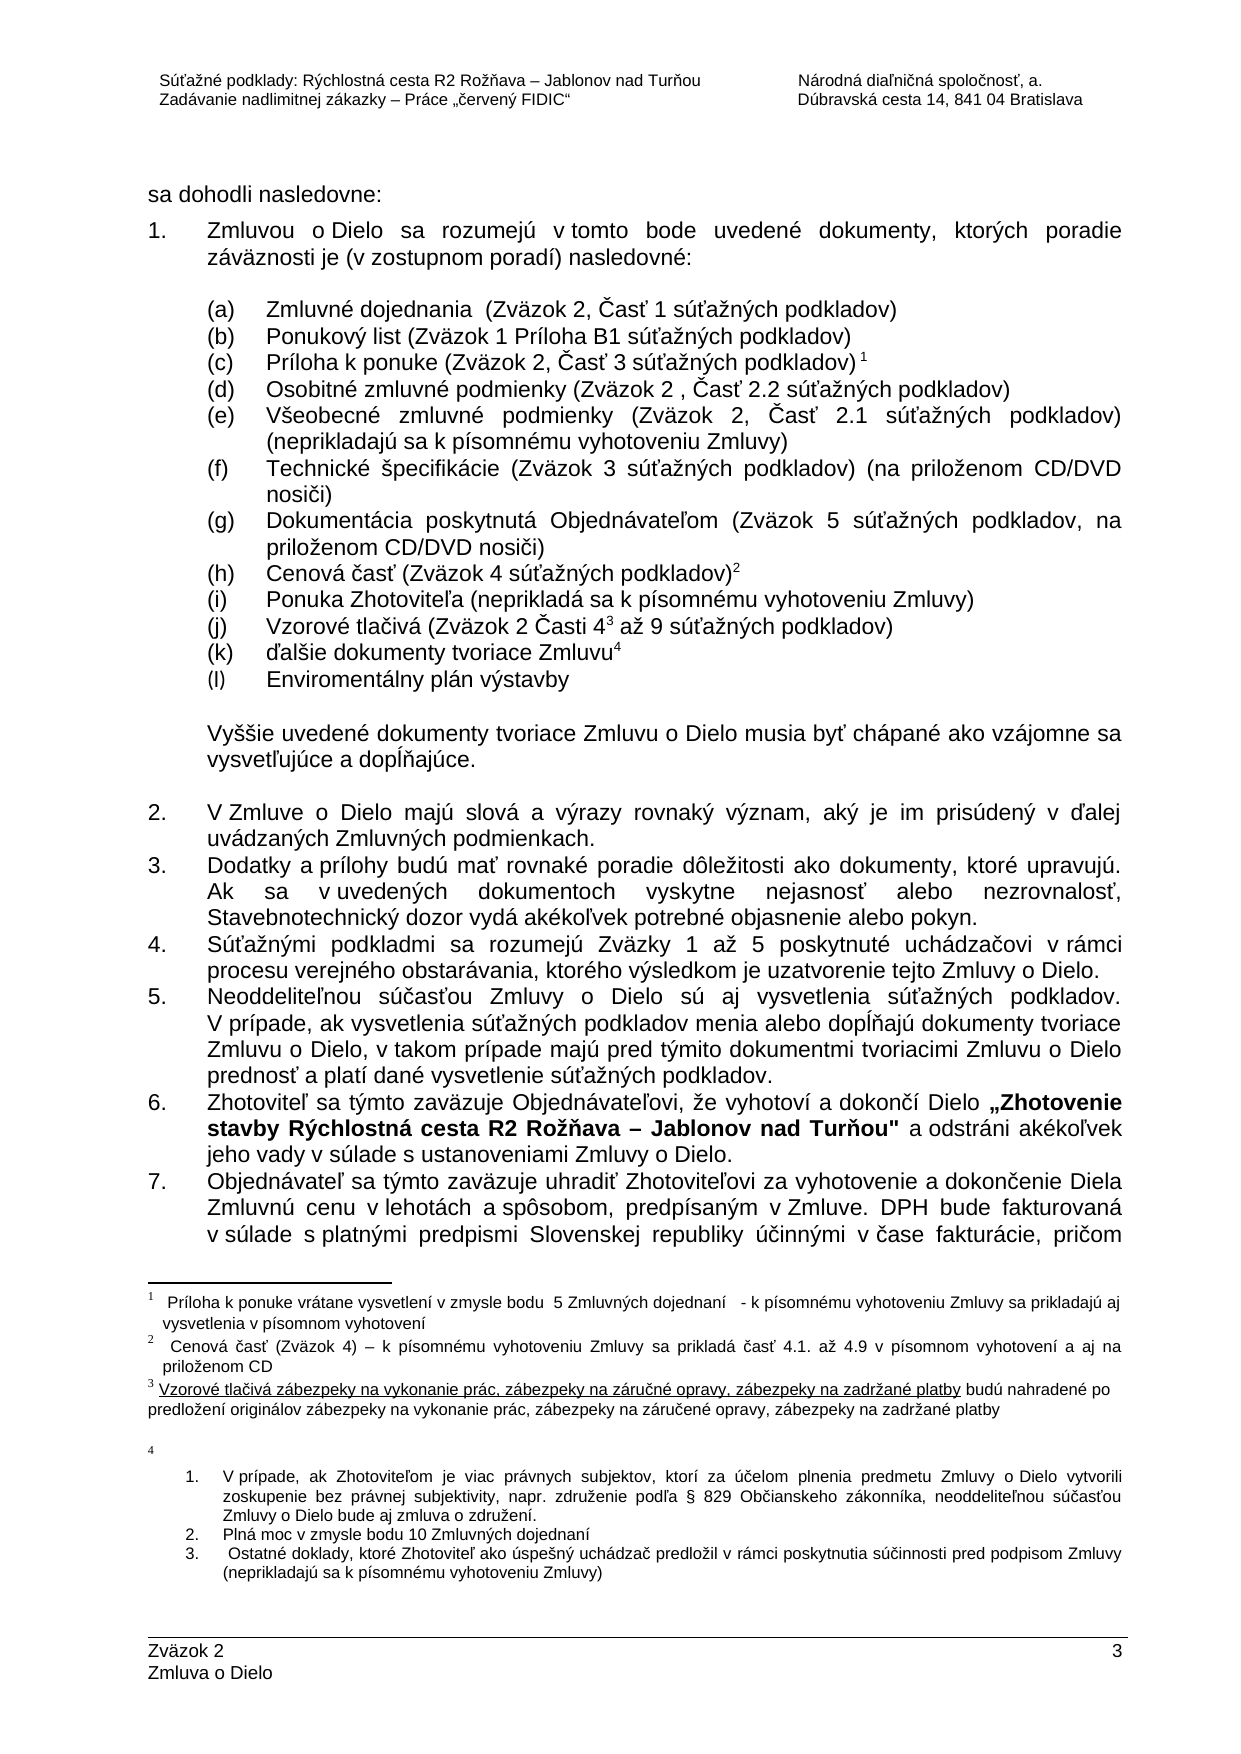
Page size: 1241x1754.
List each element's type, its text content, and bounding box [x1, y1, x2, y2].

list Všeobecné zmluvné podmienky (Zväzok 2, Časť 2.1 súťažných podkladov) (neprikladajú sa k písomnému vyhotoveniu Zmluvy) [207, 402, 1122, 454]
text Vyššie uvedené dokumenty tvoriace Zmluvu o Dielo musia byť chápané ako vzájomne sa vysvetľujúce a dopĺňajúce. [207, 720, 1122, 772]
text 2. V Zmluve o Dielo majú slová a výrazy rovnaký význam, aký je im prisúdený v ďalej uvádzaných Zmluvných podmienkach. [148, 799, 1122, 852]
list Technické špecifikácie (Zväzok 3 súťažných podkladov) (na priloženom CD/DVD nosiči) [207, 454, 1122, 507]
list Cenová časť (Zväzok 4 súťažných podkladov) [207, 560, 1122, 586]
text 5. Neoddeliteľnou súčasťou Zmluvy o Dielo sú aj vysvetlenia súťažných podkladov. V prípade, ak vysvetlenia súťažných podkladov menia alebo dopĺňajú dokumenty tvoriace Zmluvu o Dielo, v takom prípade majú pred týmito dokumentmi tvoriacimi Zmluvu o Dielo prednosť a platí dané vysvetlenie súťažných podkladov. [148, 983, 1122, 1089]
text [148, 1168, 1122, 1247]
text sa dohodli nasledovne: [148, 181, 1122, 207]
list Osobitné zmluvné podmienky (Zväzok 2 , Časť 2.2 súťažných podkladov) [207, 376, 1122, 402]
list Zmluvné dojednania (Zväzok 2, Časť 1 súťažných podkladov) [207, 296, 1122, 323]
text 3. Dodatky a prílohy budú mať rovnaké poradie dôležitosti ako dokumenty, ktoré upravujú. Ak sa v uvedených dokumentoch vyskytne nejasnosť alebo nezrovnalosť, Stavebnotechnický dozor vydá akékoľvek potrebné objasnenie alebo pokyn. [148, 852, 1122, 931]
list Vzorové tlačivá (Zväzok 2 Časti 4 až 9 súťažných podkladov) [207, 613, 1122, 639]
list Príloha k ponuke (Zväzok 2, Časť 3 súťažných podkladov) [207, 349, 1122, 376]
text 4. Súťažnými podkladmi sa rozumejú Zväzky 1 až 5 poskytnuté uchádzačovi v rámci procesu verejného obstarávania, ktorého výsledkom je uzatvorenie tejto Zmluvy o Dielo. [148, 931, 1122, 983]
list ďalšie dokumenty tvoriace Zmluvu [207, 639, 1122, 665]
list Ponukový list (Zväzok 1 Príloha B1 súťažných podkladov) [207, 323, 1122, 349]
list Ponuka Zhotoviteľa (neprikladá sa k písomnému vyhotoveniu Zmluvy) [207, 586, 1122, 613]
list Enviromentálny plán výstavby [207, 665, 1122, 693]
text 6. Zhotoviteľ sa týmto zaväzuje Objednávateľovi, že vyhotoví a dokončí Dielo „Zhotovenie stavby Rýchlostná cesta R2 Rožňava – Jablonov nad Turňou" a odstráni akékoľvek jeho vady v súlade s ustanoveniami Zmluvy o Dielo. [148, 1089, 1122, 1168]
list Dokumentácia poskytnutá Objednávateľom (Zväzok 5 súťažných podkladov, na priloženom CD/DVD nosiči) [207, 507, 1122, 560]
text 1. Zmluvou o Dielo sa rozumejú v tomto bode uvedené dokumenty, ktorých poradie záväznosti je (v zostupnom poradí) nasledovné: [148, 217, 1122, 270]
